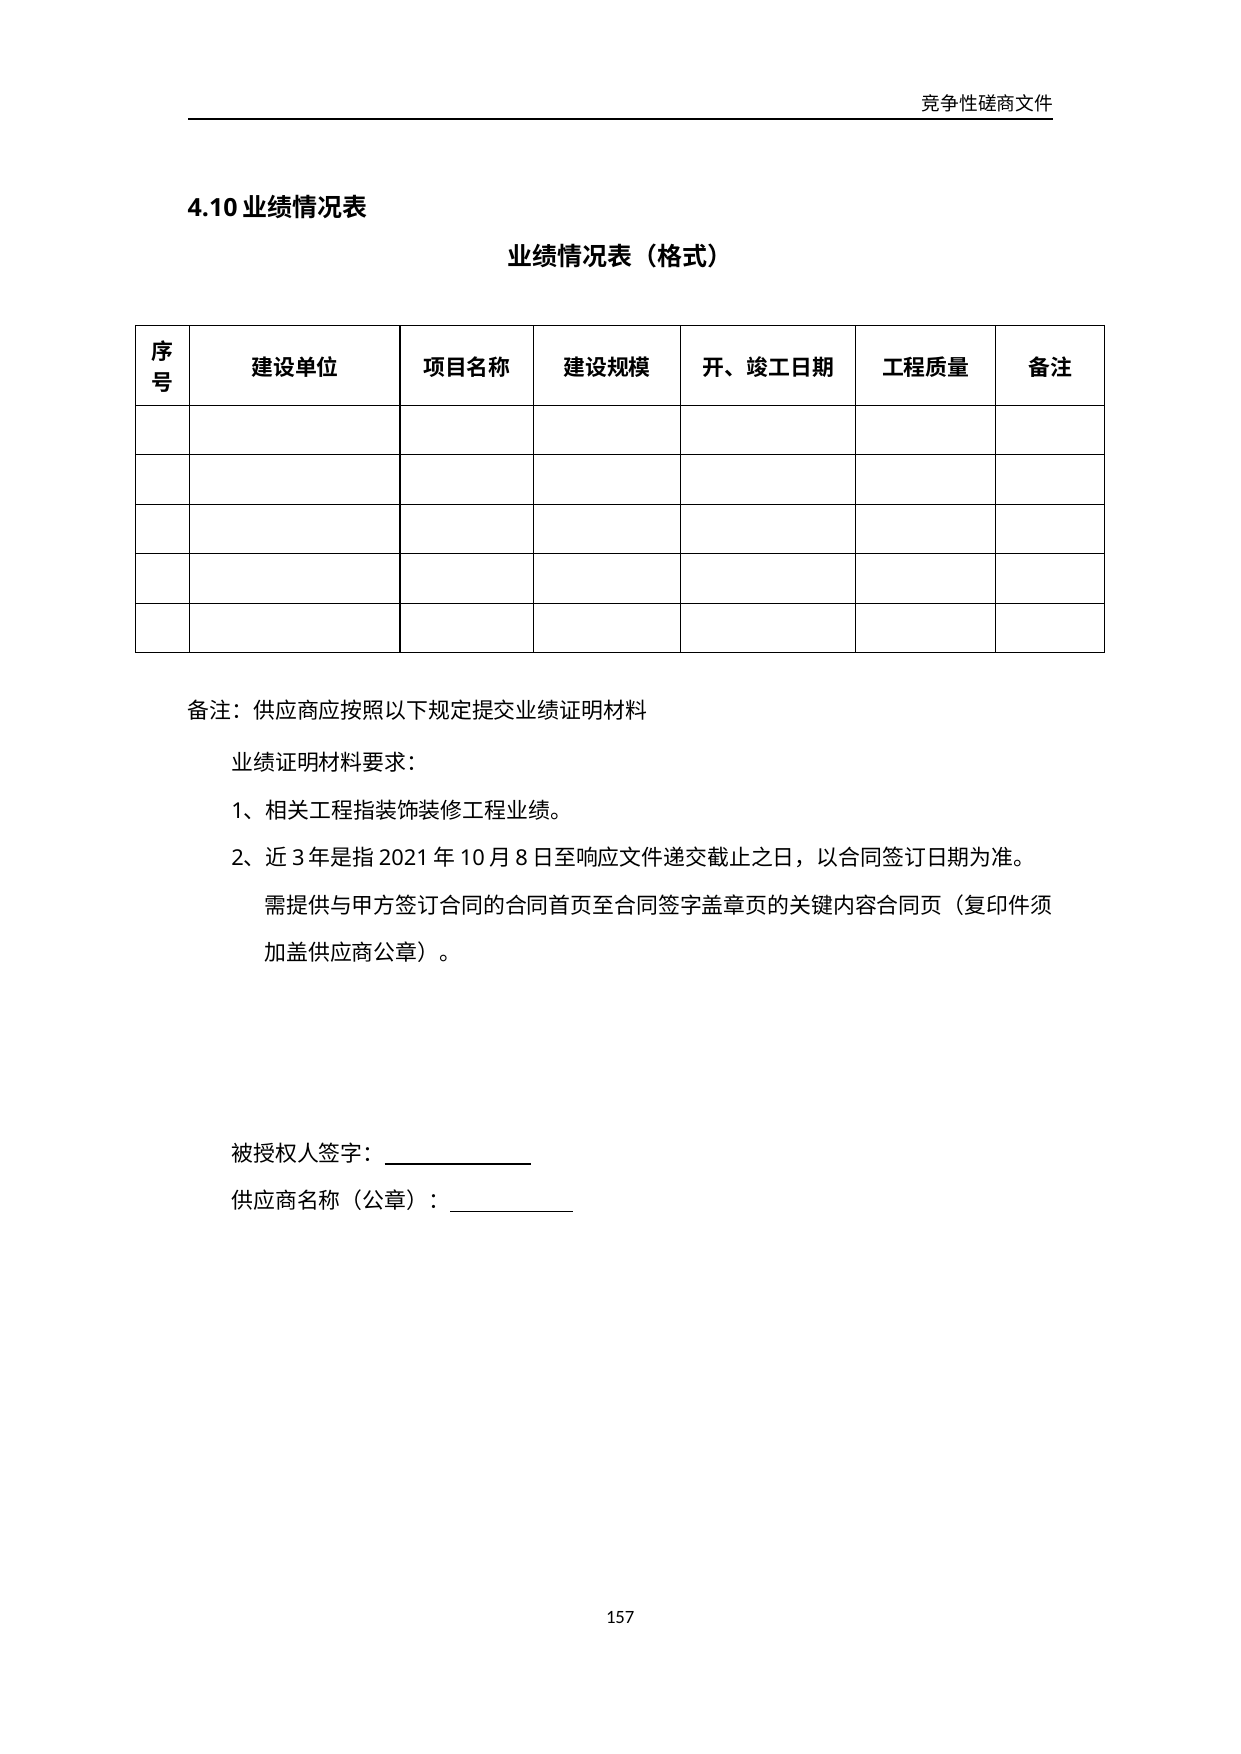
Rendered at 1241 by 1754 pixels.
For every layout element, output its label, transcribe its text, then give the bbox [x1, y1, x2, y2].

table_cell [190, 406, 399, 454]
table_cell [856, 455, 995, 504]
table_cell [534, 505, 680, 553]
text 业绩情况表（格式） [187, 236, 1053, 272]
table_header 建设单位 [190, 326, 399, 405]
table_cell [534, 406, 680, 454]
table_cell [136, 406, 189, 454]
table_header 建设规模 [534, 326, 680, 405]
table_cell [996, 406, 1104, 454]
table_cell [401, 554, 533, 602]
table_cell [401, 505, 533, 553]
table_cell [190, 505, 399, 553]
table_cell [136, 604, 189, 652]
subtitle 4.10业绩情况表 [187, 187, 1053, 224]
text 被授权人签字： [187, 1136, 1053, 1168]
table_cell [681, 554, 855, 602]
table_header 开、竣工日期 [681, 326, 855, 405]
table_cell [534, 554, 680, 602]
table_header 备注 [996, 326, 1104, 405]
table_header 序号 [136, 326, 189, 405]
text 备注：供应商应按照以下规定提交业绩证明材料 [187, 693, 1053, 724]
text 2、近3年是指2021年10月8日至响应文件递交截止之日，以合同签订日期为准。 [187, 840, 1053, 872]
table_cell [996, 604, 1104, 652]
table_cell [856, 554, 995, 602]
table_cell [996, 505, 1104, 553]
table_cell [136, 505, 189, 553]
table_cell [856, 406, 995, 454]
table_header 项目名称 [401, 326, 533, 405]
text 1、相关工程指装饰装修工程业绩。 [231, 793, 1053, 824]
table_cell [681, 406, 855, 454]
table_cell [534, 455, 680, 504]
table_cell [681, 604, 855, 652]
table_cell [401, 455, 533, 504]
table_cell [136, 455, 189, 504]
table_cell [681, 505, 855, 553]
table_cell [401, 604, 533, 652]
table_cell [996, 554, 1104, 602]
table_header 工程质量 [856, 326, 995, 405]
table_cell [681, 455, 855, 504]
table_cell [534, 604, 680, 652]
table_cell [190, 455, 399, 504]
text 需提供与甲方签订合同的合同首页至合同签字盖章页的关键内容合同页（复印件须加盖供应商公章）。 [264, 888, 1053, 967]
text 供应商名称（公章）： [187, 1183, 1003, 1215]
table_cell [190, 554, 399, 602]
table_cell [996, 455, 1104, 504]
table_cell [856, 505, 995, 553]
table_cell [401, 406, 533, 454]
table_cell [856, 604, 995, 652]
table_cell [136, 554, 189, 602]
text 业绩证明材料要求： [187, 745, 1053, 777]
table_cell [190, 604, 399, 652]
